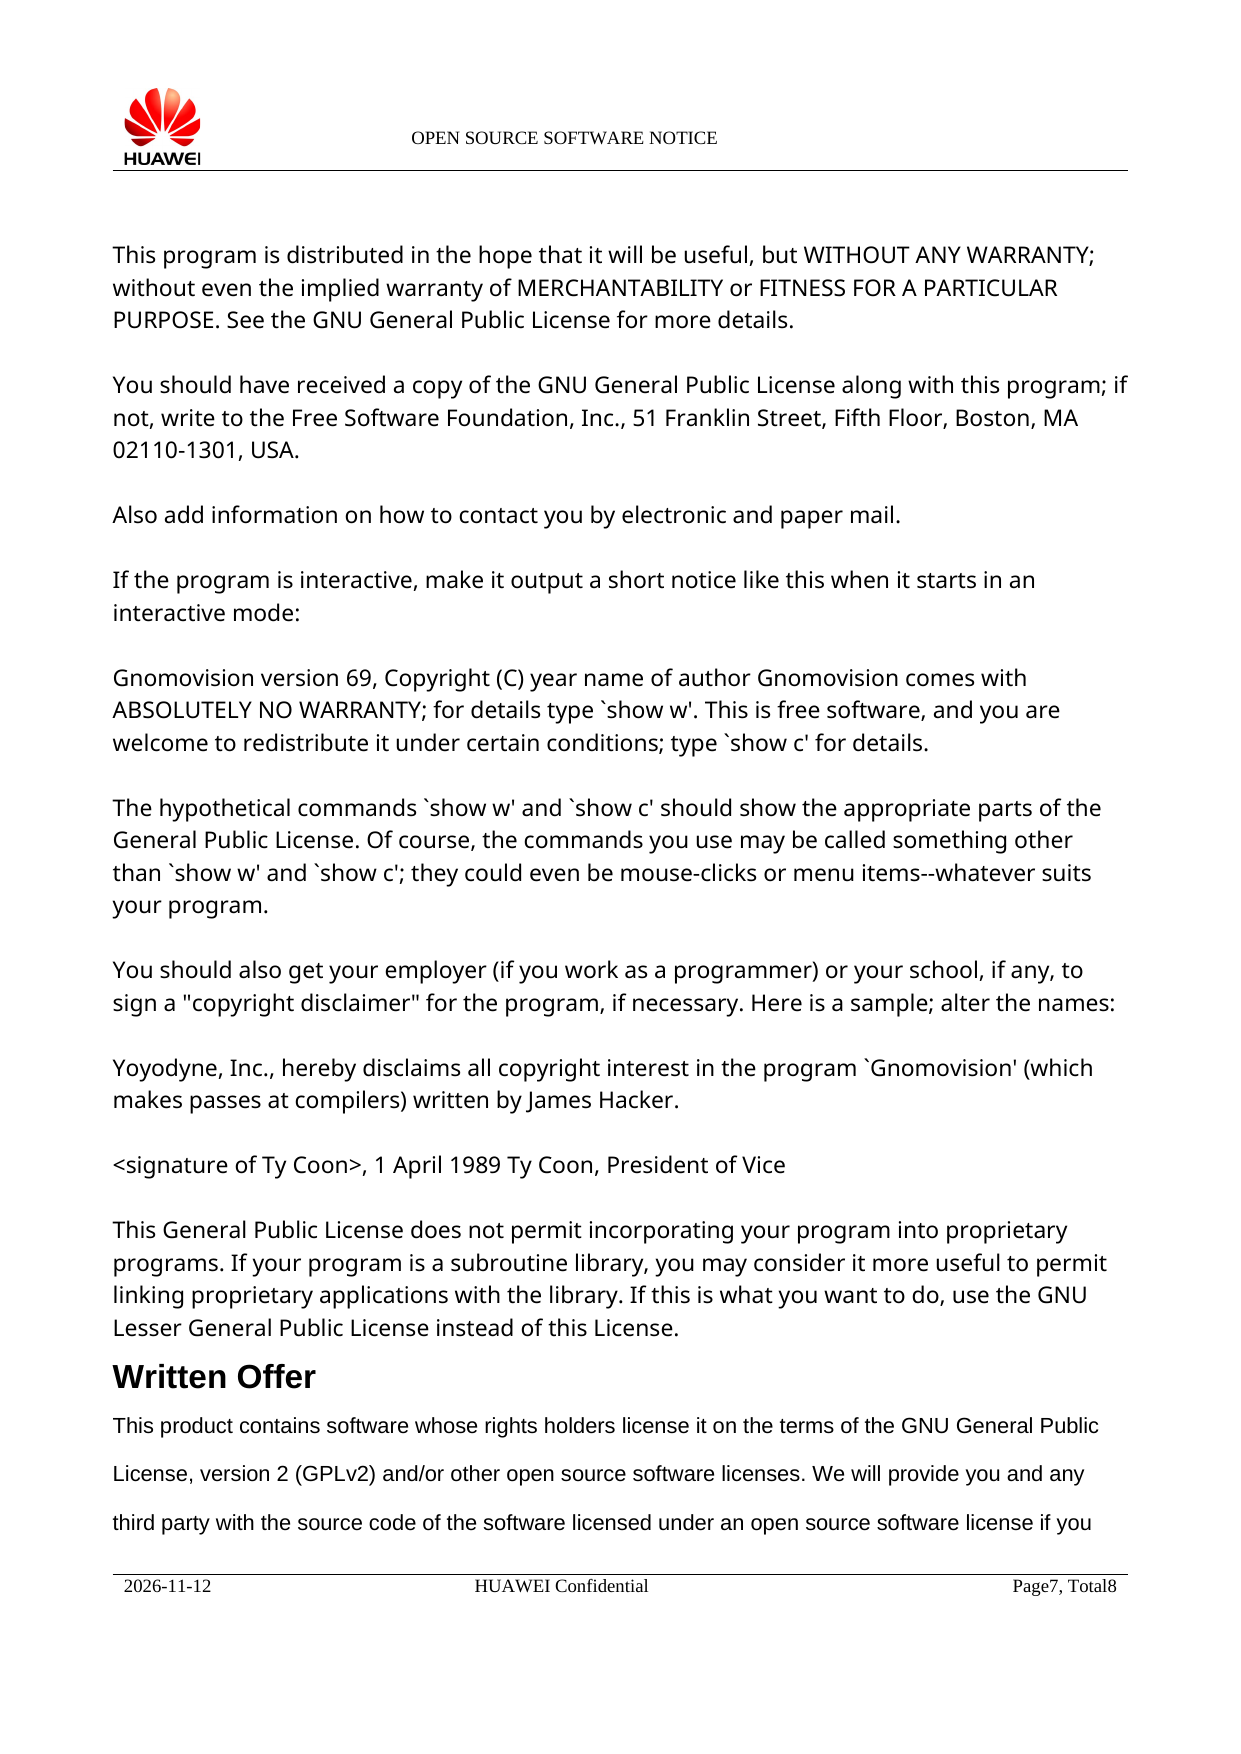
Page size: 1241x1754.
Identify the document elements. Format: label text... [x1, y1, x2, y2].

text Written Offer [112, 1344, 1128, 1409]
text Also add information on how to contact you by electronic and paper mail. [112, 499, 1128, 531]
text This General Public License does not permit incorporating your program into proprietary programs. If your program is a subroutine library, you may consider it more useful to permit linking proprietary applications with the library. If this is what you want to do, use the GNU Lesser General Public License instead of this License. [112, 1214, 1128, 1344]
text The hypothetical commands `show w' and `show c' should show the appropriate parts of the General Public License. Of course, the commands you use may be called something other than `show w' and `show c'; they could even be mouse-clicks or menu items--whatever suits your program. [112, 791, 1128, 921]
text Yoyodyne, Inc., hereby disclaims all copyright interest in the program `Gnomovision' (which makes passes at compilers) written by James Hacker. [112, 1051, 1128, 1116]
text Gnomovision version 69, Copyright (C) year name of author Gnomovision comes with ABSOLUTELY NO WARRANTY; for details type `show w'. This is free software, and you are welcome to redistribute it under certain conditions; type `show c' for details. [112, 661, 1128, 759]
text <signature of Ty Coon>, 1 April 1989 Ty Coon, President of Vice [112, 1149, 1128, 1181]
text You should have received a copy of the GNU General Public License along with this program; if not, write to the Free Software Foundation, Inc., 51 Franklin Street, Fifth Floor, Boston, MA 02110-1301, USA. [112, 369, 1128, 466]
text This program is distributed in the hope that it will be useful, but WITHOUT ANY WARRANTY; without even the implied warranty of MERCHANTABILITY or FITNESS FOR A PARTICULAR PURPOSE. See the GNU General Public License for more details. [112, 239, 1128, 336]
text If the program is interactive, make it output a short notice like this when it starts in an interactive mode: [112, 564, 1128, 629]
picture [124, 88, 201, 165]
text You should also get your employer (if you work as a programmer) or your school, if any, to sign a "copyright disclaimer" for the program, if necessary. Here is a sample; alter the names: [112, 954, 1128, 1019]
